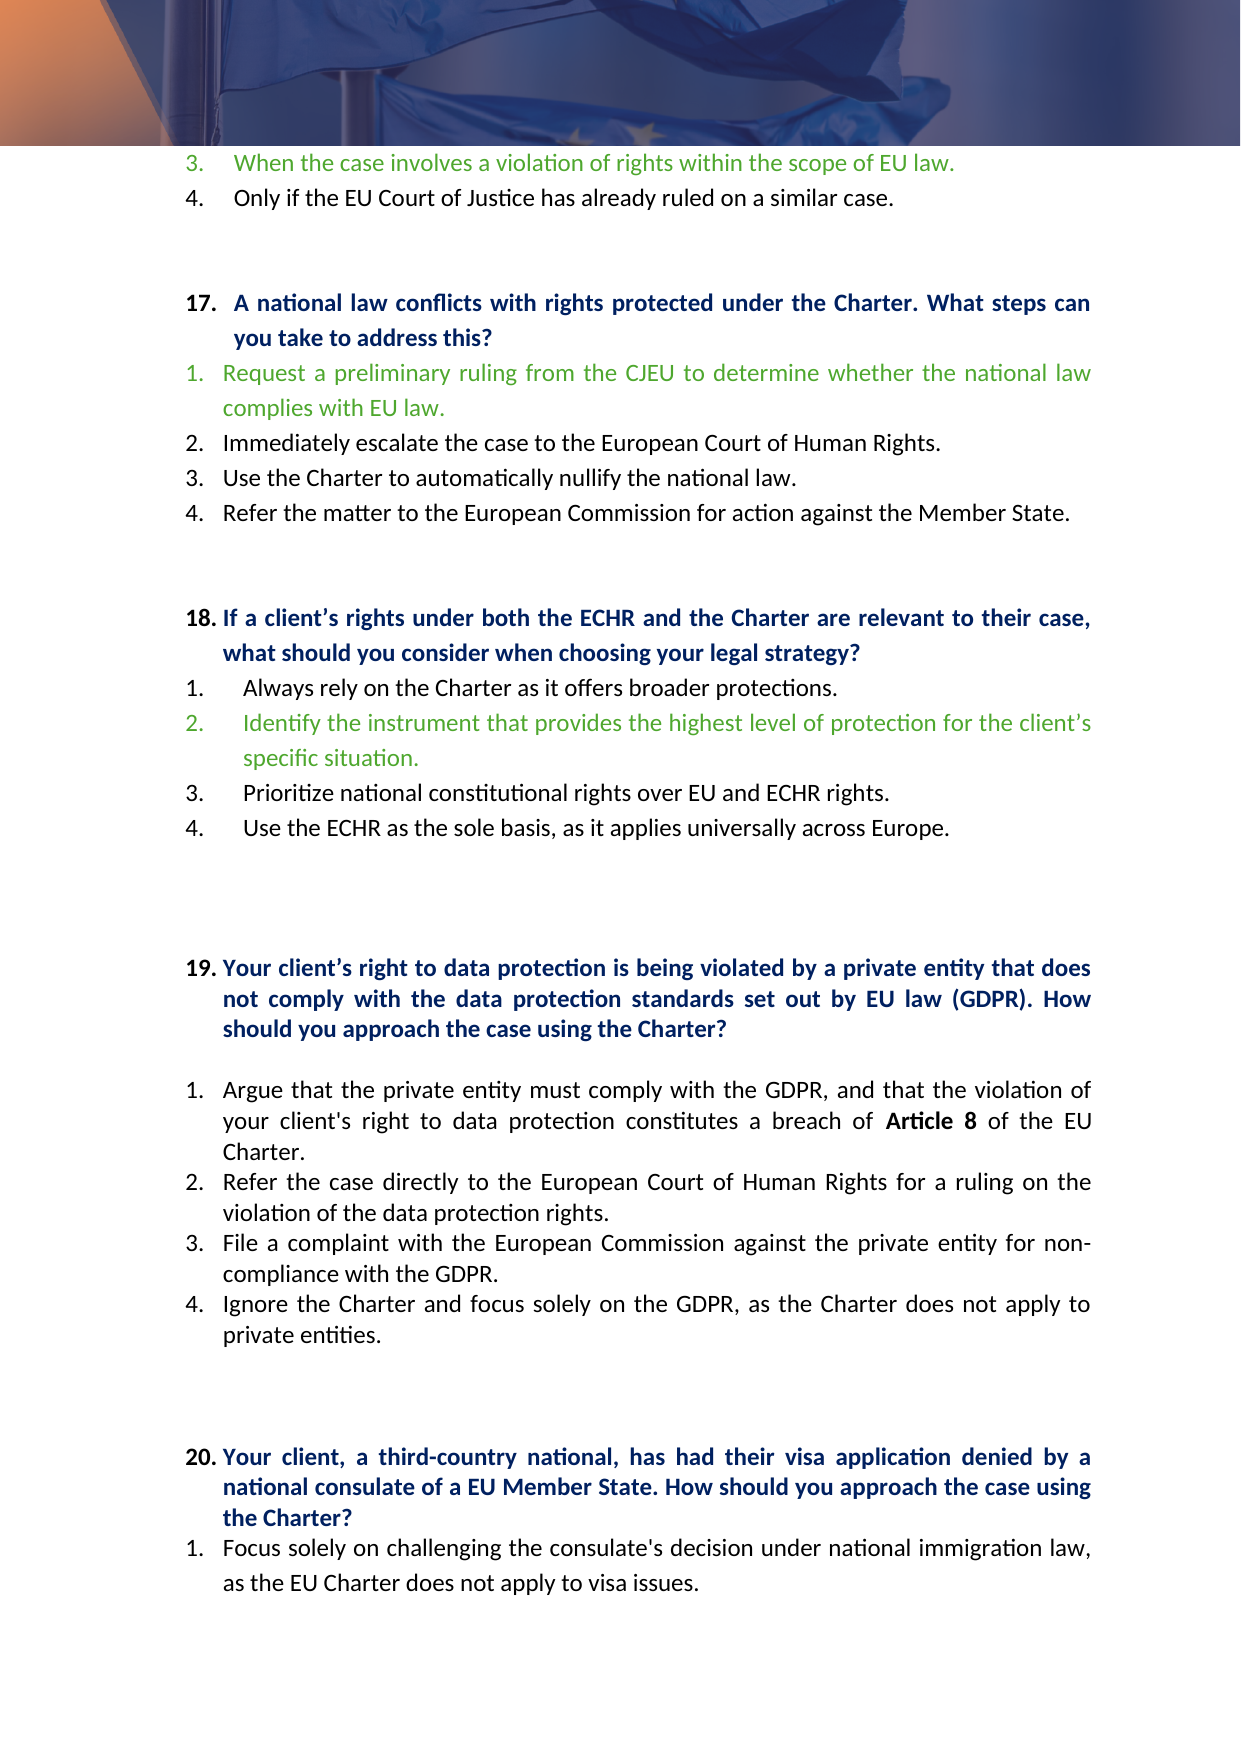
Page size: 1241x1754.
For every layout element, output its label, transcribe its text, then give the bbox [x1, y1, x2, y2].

list Only if the EU Court of Justice has already ruled on a similar case. [185, 183, 1093, 213]
list Use the ECHR as the sole basis, as it applies universally across Europe. [185, 813, 1093, 843]
list Identify the instrument that provides the highest level of protection for the client’s specific situation. [185, 708, 1093, 773]
list Refer the case directly to the European Court of Human Rights for a ruling on the violation of the data protection rights. [185, 1166, 1093, 1227]
list Your client’s right to data protection is being violated by a private entity that does not comply with the data protection standards set out by EU law (GDPR). How should you approach the case using the Charter? [185, 953, 1093, 1044]
list Argue that the private entity must comply with the GDPR, and that the violation of your client's right to data protection constitutes a breach of Article 8 of the EU Charter. [185, 1075, 1093, 1166]
list Use the Charter to automatically nullify the national law. [185, 463, 1093, 493]
list File a complaint with the European Commission against the private entity for non-compliance with the GDPR. [185, 1227, 1093, 1288]
list Ignore the Charter and focus solely on the GDPR, as the Charter does not apply to private entities. [185, 1288, 1093, 1349]
list Immediately escalate the case to the European Court of Human Rights. [185, 428, 1093, 458]
list Your client, a third-country national, has had their visa application denied by a national consulate of a EU Member State. How should you approach the case using the Charter? [185, 1441, 1093, 1532]
list If a client’s rights under both the ECHR and the Charter are relevant to their case, what should you consider when choosing your legal strategy? [185, 603, 1093, 668]
list Prioritize national constitutional rights over EU and ECHR rights. [185, 778, 1093, 808]
picture [0, 0, 1241, 146]
list Focus solely on challenging the consulate's decision under national immigration law, as the EU Charter does not apply to visa issues. [185, 1532, 1093, 1598]
list A national law conflicts with rights protected under the Charter. What steps can you take to address this? [185, 288, 1093, 353]
list When the case involves a violation of rights within the scope of EU law. [185, 148, 1093, 178]
list Request a preliminary ruling from the CJEU to determine whether the national law complies with EU law. [185, 358, 1093, 423]
list Refer the matter to the European Commission for action against the Member State. [185, 498, 1093, 528]
list Always rely on the Charter as it offers broader protections. [185, 673, 1093, 703]
